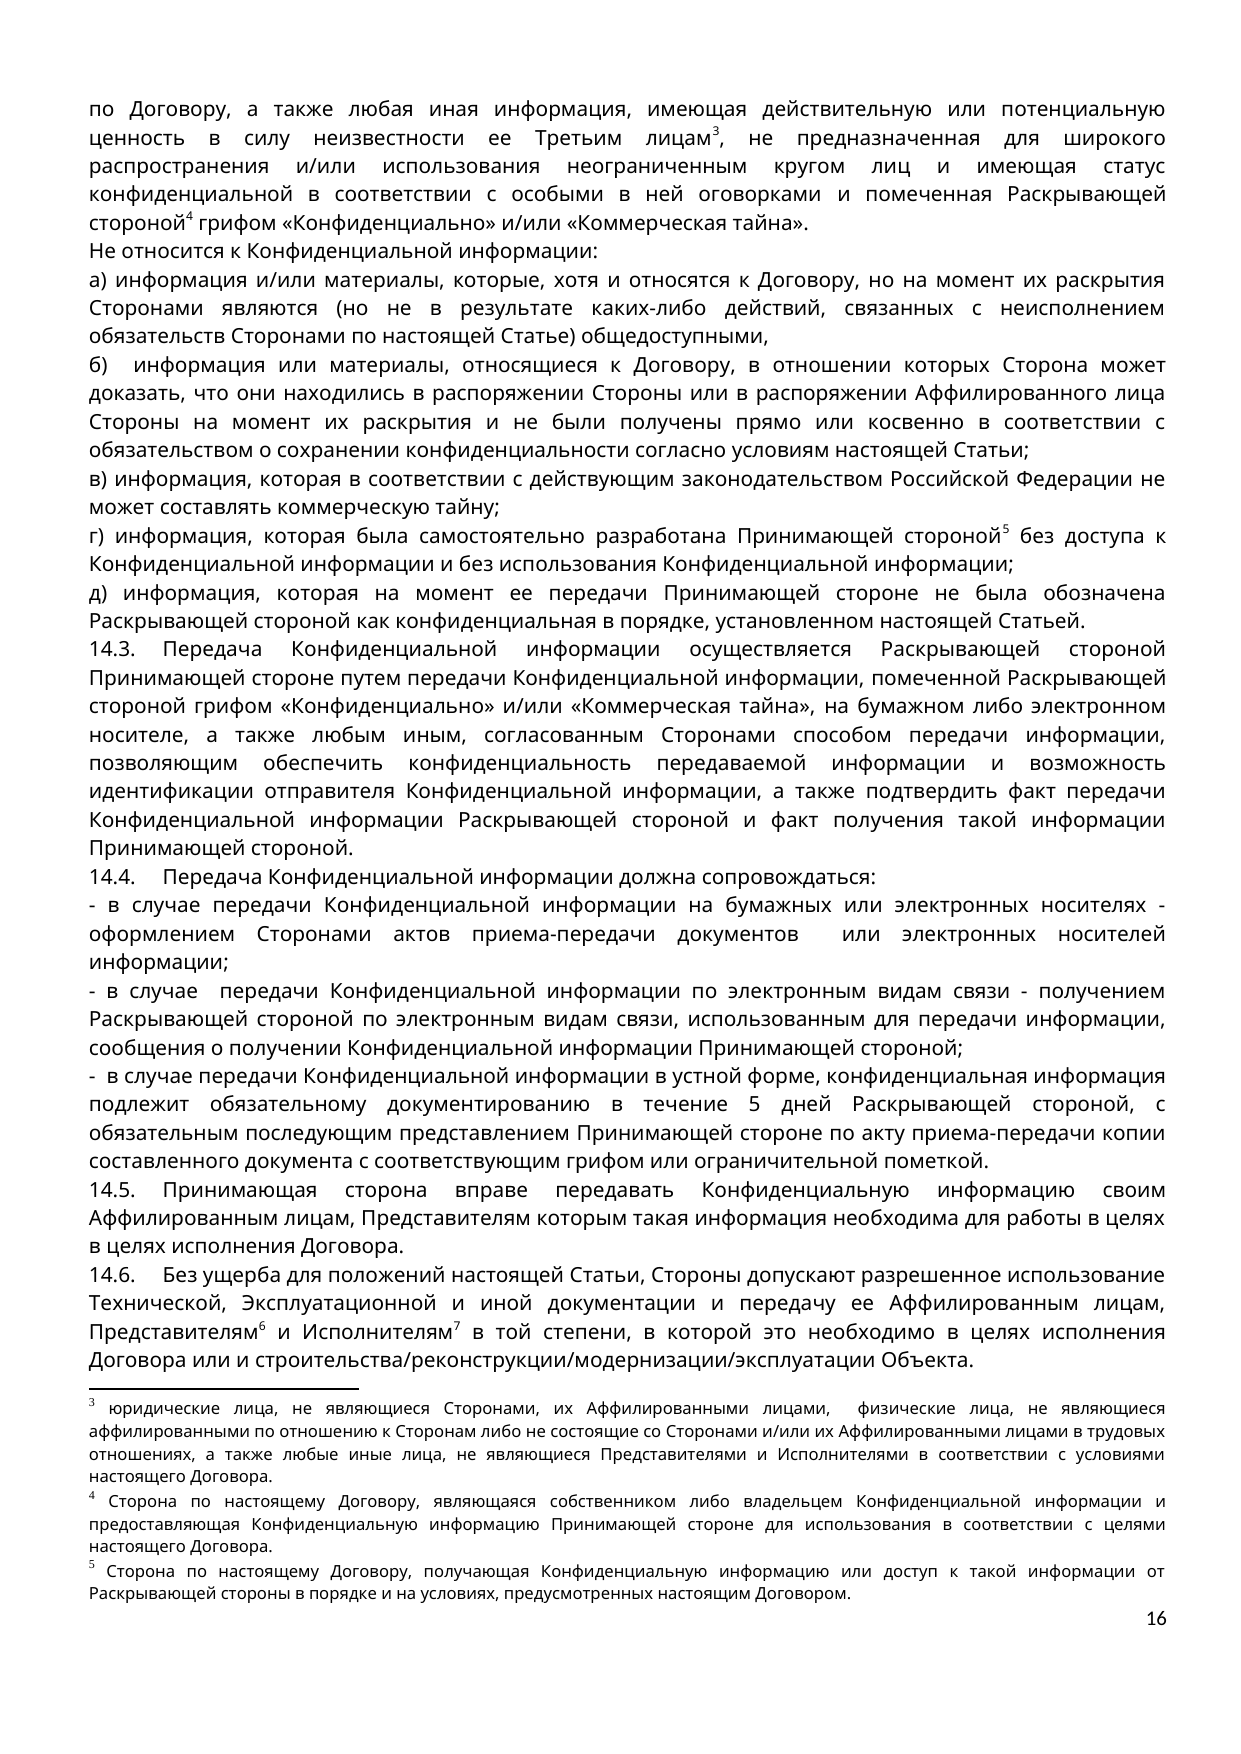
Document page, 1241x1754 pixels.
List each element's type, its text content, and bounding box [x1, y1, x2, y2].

text д) информация, которая на момент ее передачи Принимающей стороне не была обозначена Раскрывающей стороной как конфиденциальная в порядке, установленном настоящей Статьей. [89, 578, 1167, 634]
list Без ущерба для положений настоящей Статьи, Стороны допускают разрешенное использование Технической, Эксплуатационной и иной документации и передачу ее Аффилированным лицам, Представителям и Исполнителям в той степени, в которой это необходимо в целях исполнения Договора или и строительства/реконструкции/модернизации/эксплуатации Объекта. [89, 1260, 1167, 1374]
text в) информация, которая в соответствии с действующим законодательством Российской Федерации не может составлять коммерческую тайну; [89, 464, 1167, 521]
text б) информация или материалы, относящиеся к Договору, в отношении которых Сторона может доказать, что они находились в распоряжении Стороны или в распоряжении Аффилированного лица Стороны на момент их раскрытия и не были получены прямо или косвенно в соответствии с обязательством о сохранении конфиденциальности согласно условиям настоящей Статьи; [89, 350, 1167, 464]
text - в случае передачи Конфиденциальной информации по электронным видам связи - получением Раскрывающей стороной по электронным видам связи, использованным для передачи информации, сообщения о получении Конфиденциальной информации Принимающей стороной; [89, 976, 1167, 1061]
text - в случае передачи Конфиденциальной информации в устной форме, конфиденциальная информация подлежит обязательному документированию в течение 5 дней Раскрывающей стороной, с обязательным последующим представлением Принимающей стороне по акту приема-передачи копии составленного документа с соответствующим грифом или ограничительной пометкой. [89, 1061, 1167, 1175]
text Не относится к Конфиденциальной информации: [89, 236, 1167, 265]
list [89, 94, 1167, 236]
text а) информация и/или материалы, которые, хотя и относятся к Договору, но на момент их раскрытия Сторонами являются (но не в результате каких-либо действий, связанных с неисполнением обязательств Сторонами по настоящей Статье) общедоступными, [89, 265, 1167, 350]
list Принимающая сторона вправе передавать Конфиденциальную информацию своим Аффилированным лицам, Представителям которым такая информация необходима для работы в целях в целях исполнения Договора. [89, 1175, 1167, 1260]
text - в случае передачи Конфиденциальной информации на бумажных или электронных носителях - оформлением Сторонами актов приема-передачи документов или электронных носителей информации; [89, 890, 1167, 976]
list Передача Конфиденциальной информации осуществляется Раскрывающей стороной Принимающей стороне путем передачи Конфиденциальной информации, помеченной Раскрывающей стороной грифом «Конфиденциально» и/или «Коммерческая тайна», на бумажном либо электронном носителе, а также любым иным, согласованным Сторонами способом передачи информации, позволяющим обеспечить конфиденциальность передаваемой информации и возможность идентификации отправителя Конфиденциальной информации, а также подтвердить факт передачи Конфиденциальной информации Раскрывающей стороной и факт получения такой информации Принимающей стороной. [89, 634, 1167, 862]
text г) информация, которая была самостоятельно разработана Принимающей стороной без доступа к Конфиденциальной информации и без использования Конфиденциальной информации; [89, 521, 1167, 578]
list Передача Конфиденциальной информации должна сопровождаться: [89, 862, 1167, 890]
